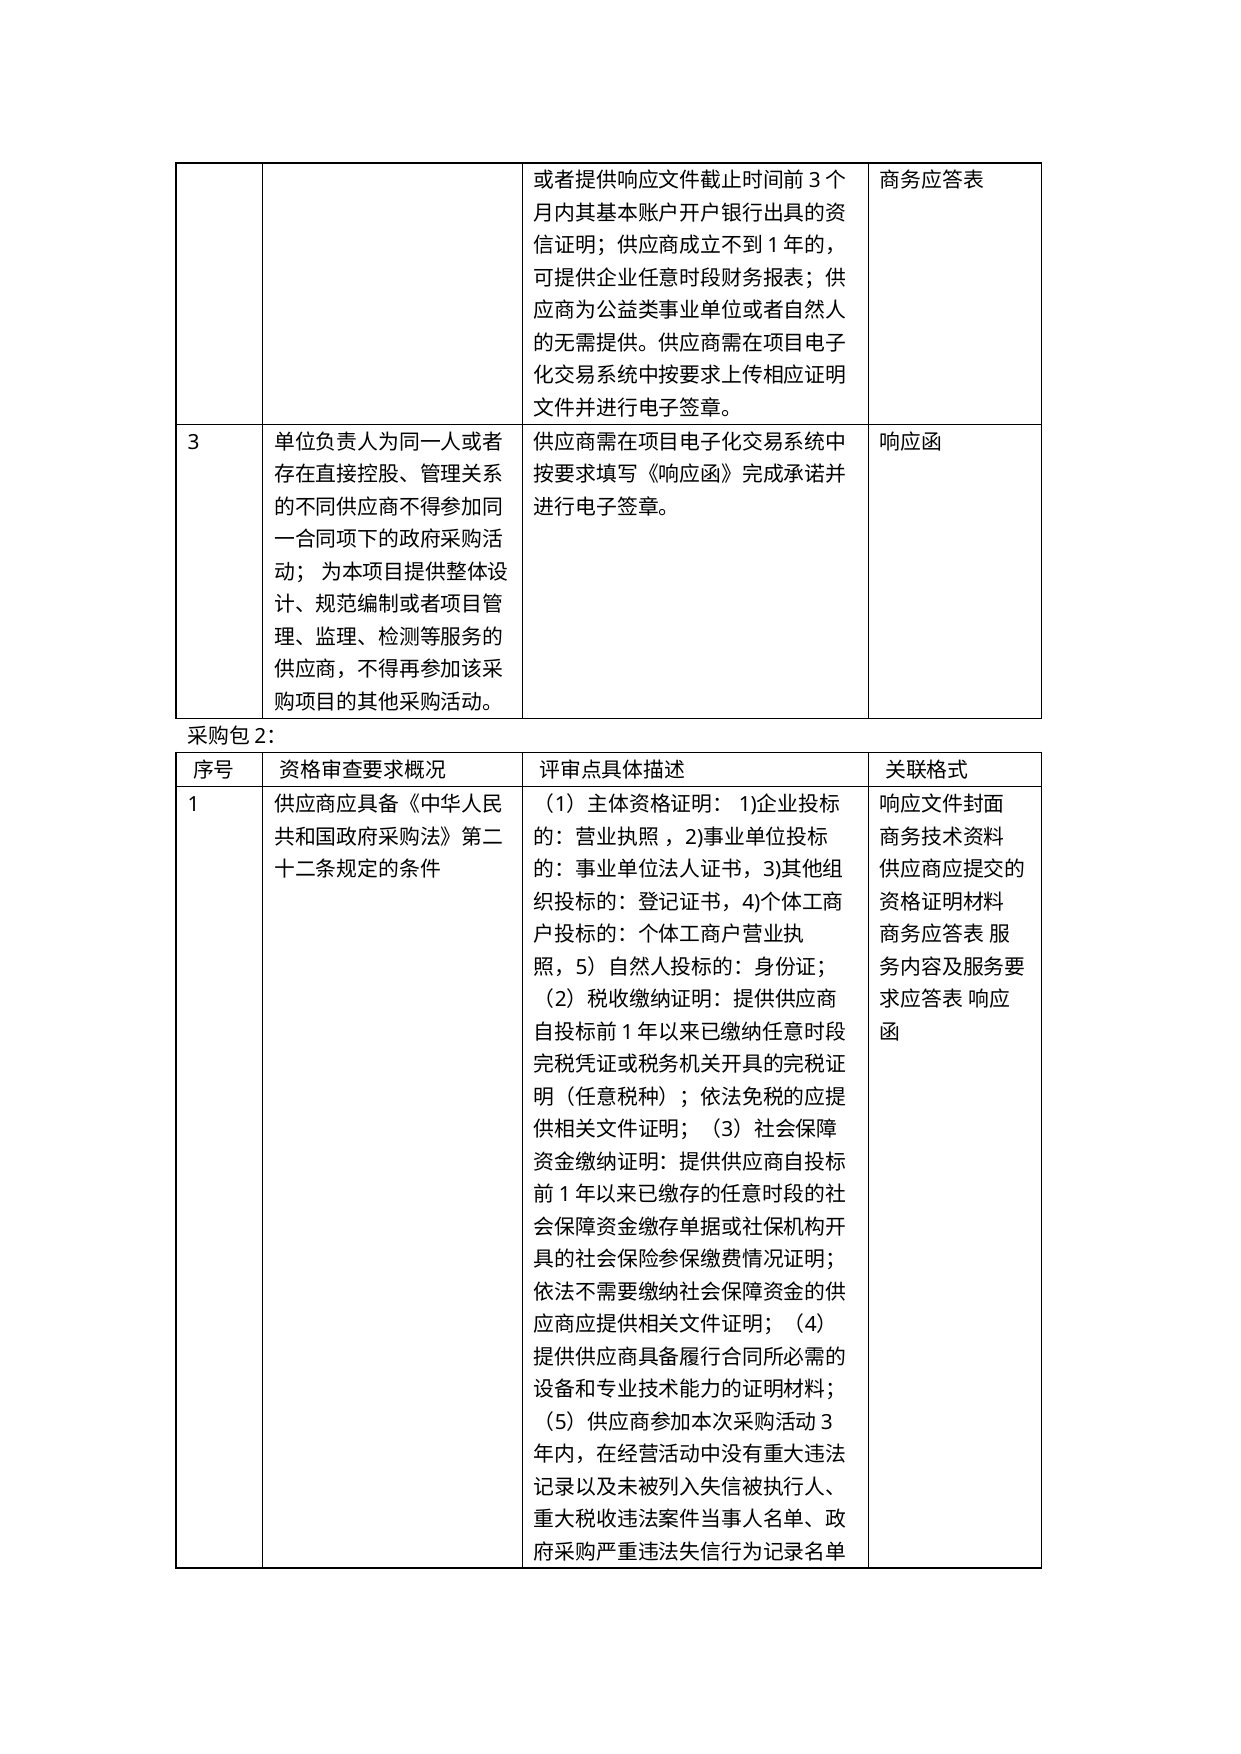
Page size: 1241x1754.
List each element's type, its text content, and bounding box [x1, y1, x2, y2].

table_cell 供应商需在项目电子化交易系统中按要求填写《响应函》完成承诺并进行电子签章。 [523, 425, 868, 718]
table_header 序号 [177, 753, 262, 786]
table_cell 1 [177, 787, 262, 1567]
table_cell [523, 787, 868, 1567]
table_header 资格审查要求概况 [263, 753, 522, 786]
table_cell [869, 787, 1041, 1567]
table_cell 响应函 [869, 425, 1041, 718]
table_cell 供应商应提交的资格证明材料 商务应答表 [869, 164, 1041, 423]
table_header 评审点具体描述 [523, 753, 868, 786]
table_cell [263, 164, 522, 423]
table_cell 3 [177, 425, 262, 718]
table_cell 2 [177, 164, 262, 423]
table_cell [263, 787, 522, 1567]
text 采购包2： [187, 719, 1053, 752]
table_cell 单位负责人为同一人或者存在直接控股、管理关系的不同供应商不得参加同一合同项下的政府采购活动； 为本项目提供整体设计、规范编制或者项目管理、监理、检测等服务的供应商，不得再参加该采购项目的其他采购活动。 [263, 425, 522, 718]
table_header 关联格式 [869, 753, 1041, 786]
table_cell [523, 164, 868, 423]
